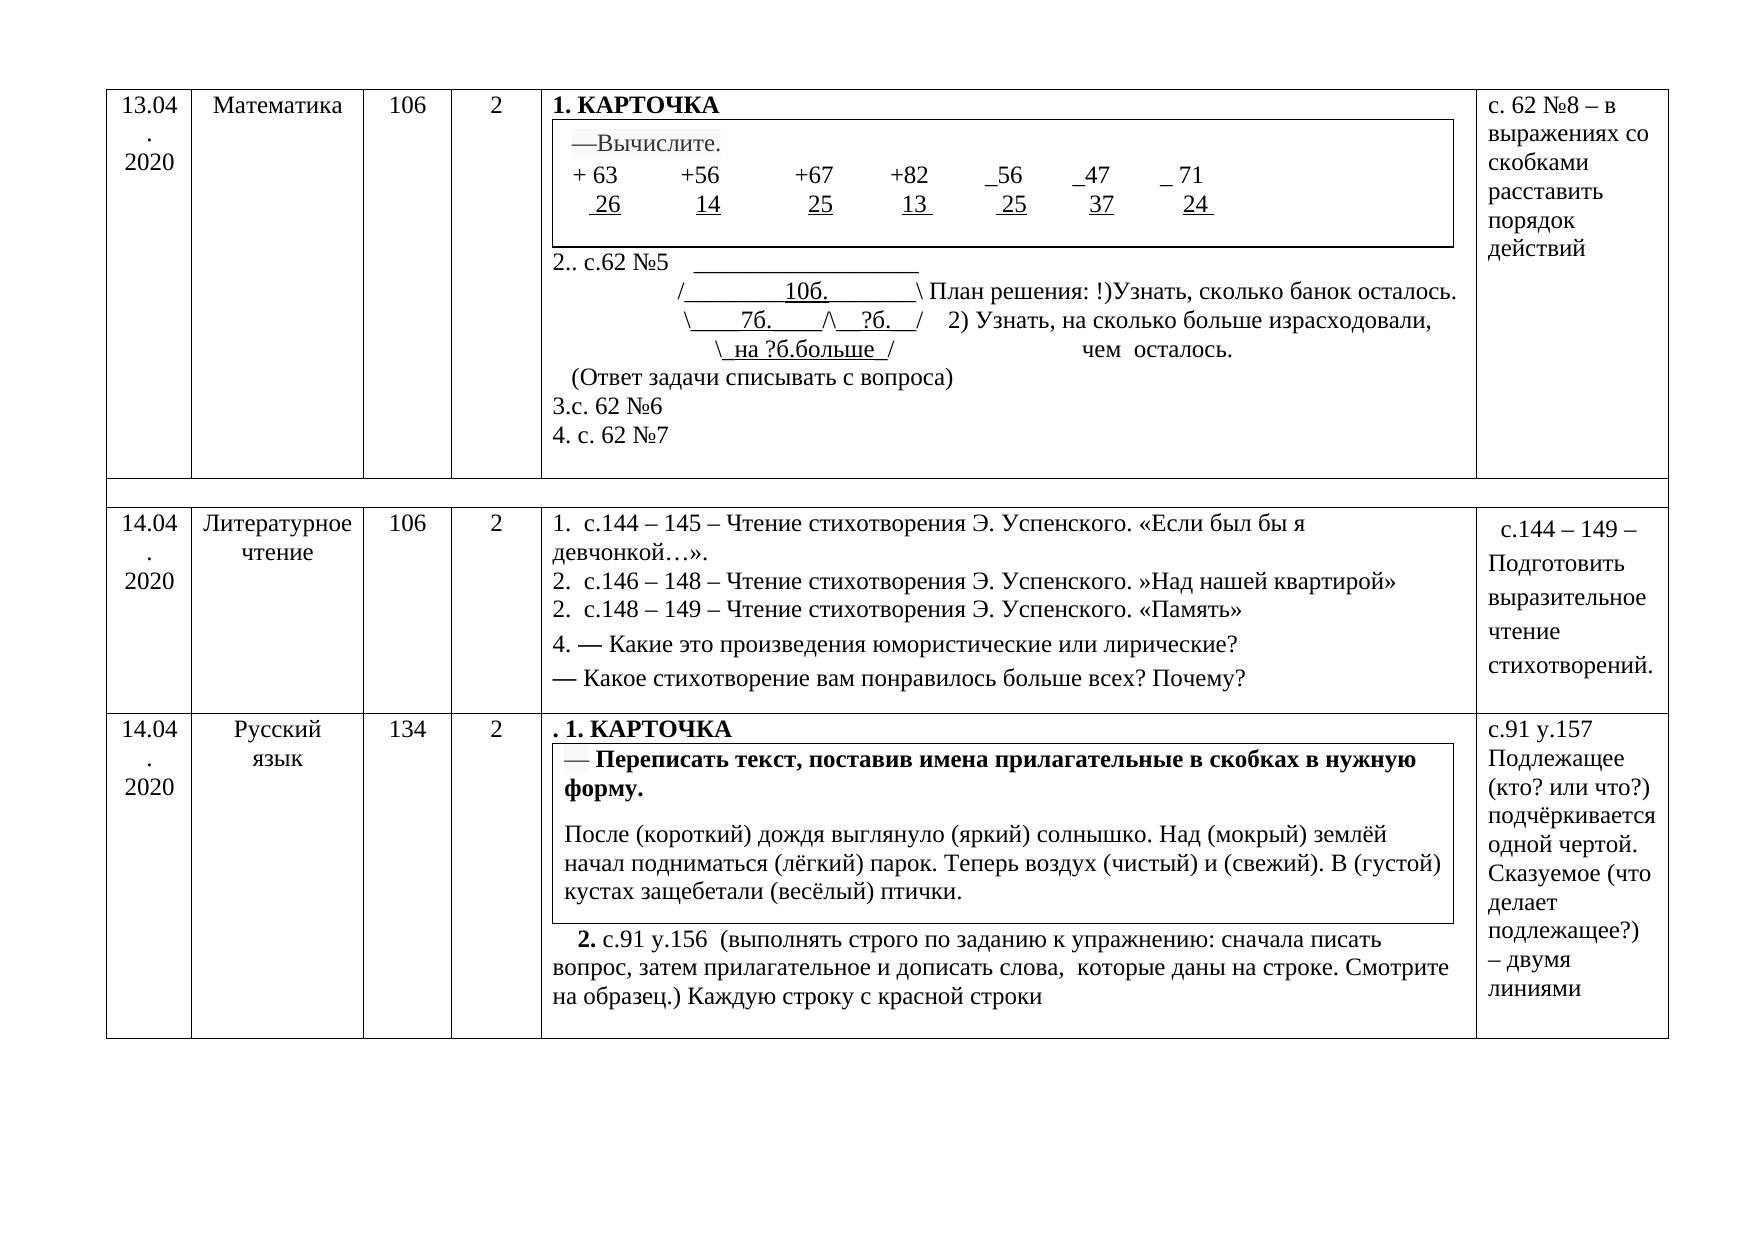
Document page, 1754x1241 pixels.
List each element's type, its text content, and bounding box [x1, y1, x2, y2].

table_cell 106 [364, 90, 451, 477]
table_cell 2 [452, 508, 541, 713]
table_cell [107, 479, 1668, 507]
table_cell 1. с.144 – 145 – Чтение стихотворения Э. Успенского. «Если был бы я девчонкой…». 2. с.146 – 148 – Чтение стихотворения Э. Успенского. »Над нашей квартирой» 2. с.148 – 149 – Чтение стихотворения Э. Успенского. «Память» 4. — Какие это произведения юмористические или лирические? — Какое стихотворение вам понравилось больше всех? Почему? [542, 508, 1476, 713]
table_cell с.91 у.157 Подлежащее (кто? или что?) подчёркивается одной чертой. Сказуемое (что делает подлежащее?) – двумя линиями [1477, 714, 1668, 1038]
table_cell 14.04. 2020 [107, 508, 191, 713]
table_cell 2 [452, 90, 541, 477]
table_cell 106 [364, 508, 451, 713]
table_cell 14.04. 2020 [107, 714, 191, 1038]
table_cell Русский язык [192, 714, 363, 1038]
table_cell 13.04. 2020 [107, 90, 191, 477]
table_cell Математика [192, 90, 363, 477]
table_cell 1. КАРТОЧКА 2.. с.62 №5 __________________ /________10б._______\ План решения: !)Узнать, сколько банок осталось. \____7б.____/\__?б.__/ 2) Узнать, на сколько больше израсходовали, \_на ?б.больше_/ чем осталось. (Ответ задачи списывать с вопроса) 3.с. 62 №6 4. с. 62 №7 [542, 90, 1476, 477]
table_cell . 1. КАРТОЧКА 2. с.91 у.156 (выполнять строго по заданию к упражнению: сначала писать вопрос, затем прилагательное и дописать слова, которые даны на строке. Смотрите на образец.) Каждую строку с красной строки [542, 714, 1476, 1038]
table_cell с. 62 №8 – в выражениях со скобками расставить порядок действий [1477, 90, 1668, 477]
table_cell с.144 – 149 – Подготовить выразительное чтение стихотворений. [1477, 508, 1668, 713]
table_cell Литературное чтение [192, 508, 363, 713]
table_cell 2 [452, 714, 541, 1038]
table_cell 134 [364, 714, 451, 1038]
